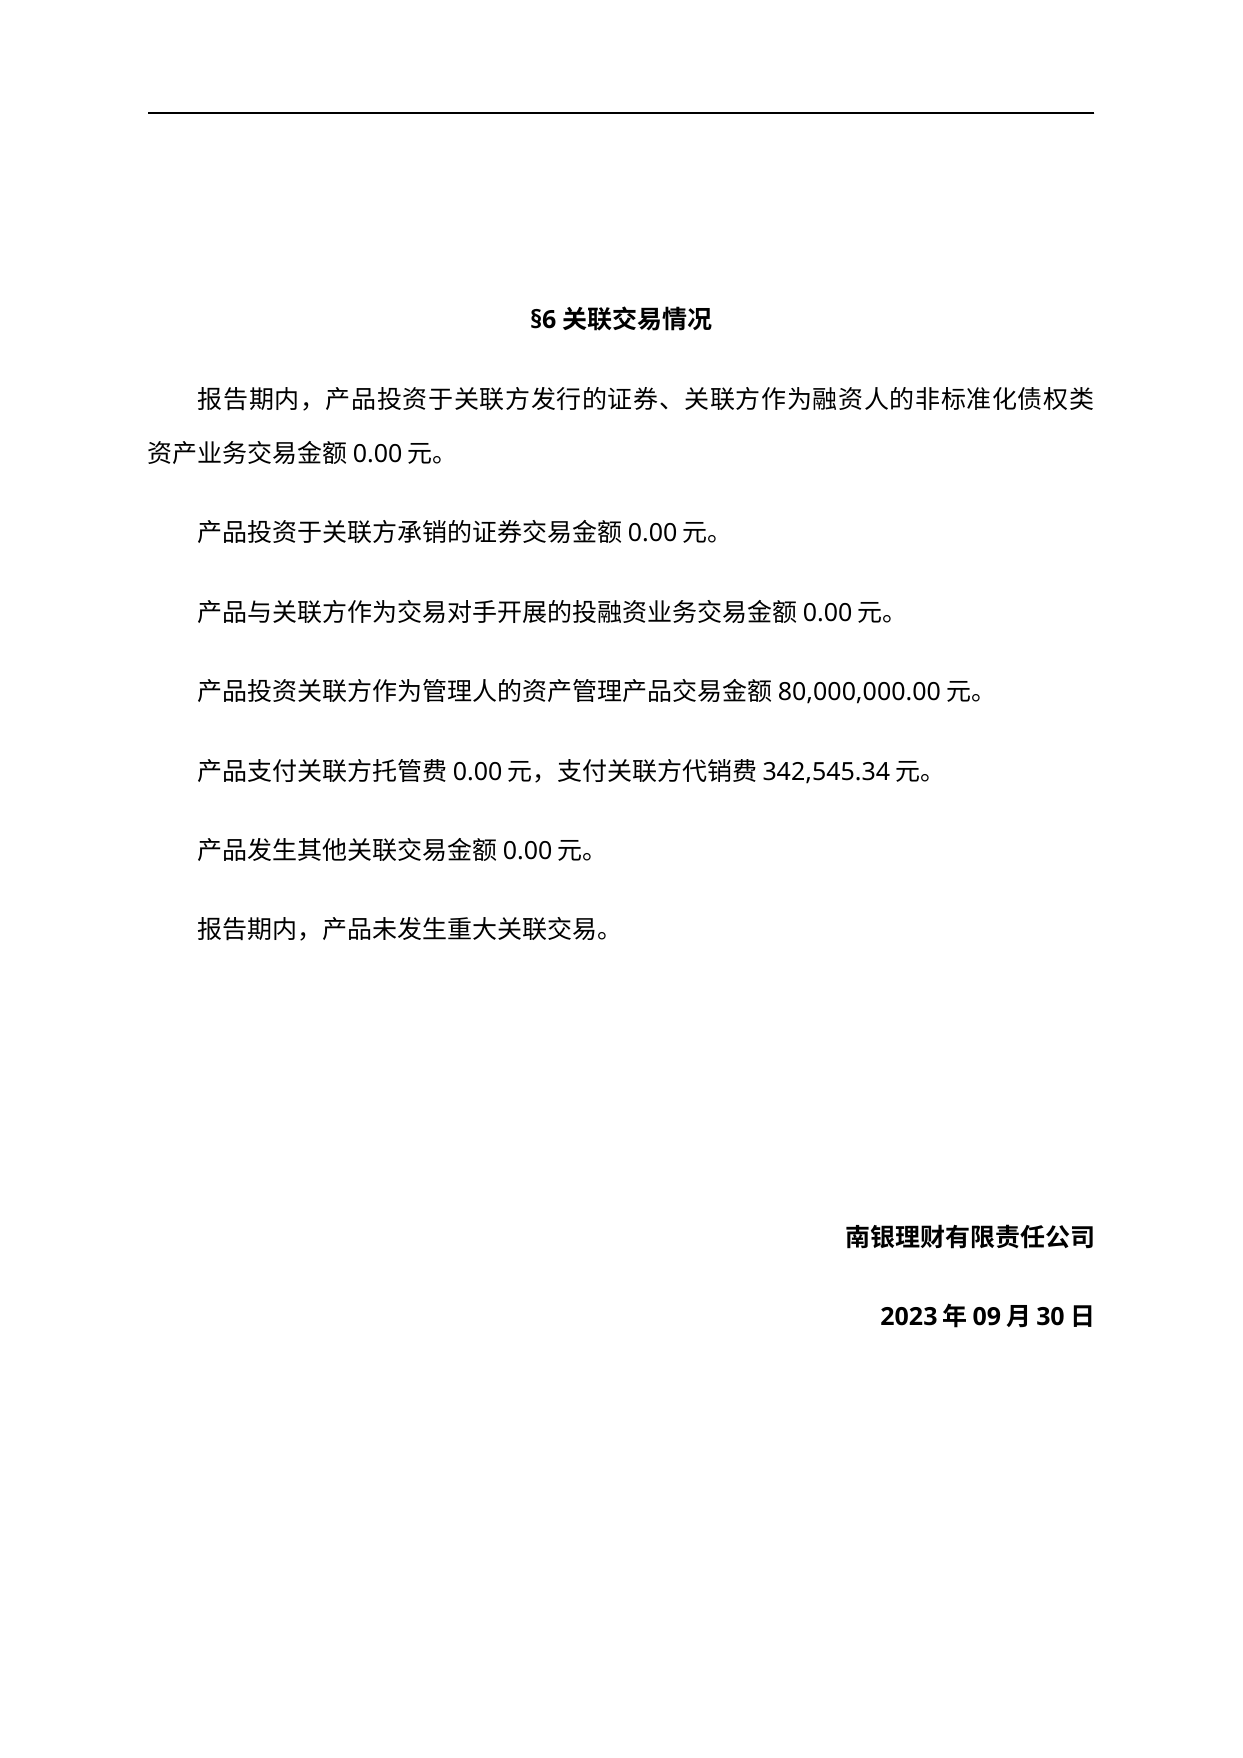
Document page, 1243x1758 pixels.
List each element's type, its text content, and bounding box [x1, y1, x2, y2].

text 产品支付关联方托管费0.00元，支付关联方代销费342,545.34元。 [148, 751, 1094, 787]
text 南银理财有限责任公司 [148, 1217, 1094, 1253]
text 产品发生其他关联交易金额0.00元。 [148, 830, 1094, 867]
text 产品投资于关联方承销的证券交易金额0.00元。 [148, 513, 1094, 549]
text 产品投资关联方作为管理人的资产管理产品交易金额80,000,000.00元。 [148, 672, 1094, 708]
text 2023年09月30日 [148, 1297, 1094, 1333]
text 报告期内，产品投资于关联方发行的证券、关联方作为融资人的非标准化债权类资产业务交易金额0.00元。 [148, 379, 1094, 470]
text 报告期内，产品未发生重大关联交易。 [148, 910, 1094, 946]
text 产品与关联方作为交易对手开展的投融资业务交易金额0.00元。 [148, 592, 1094, 628]
text §6 关联交易情况 [148, 300, 1094, 336]
